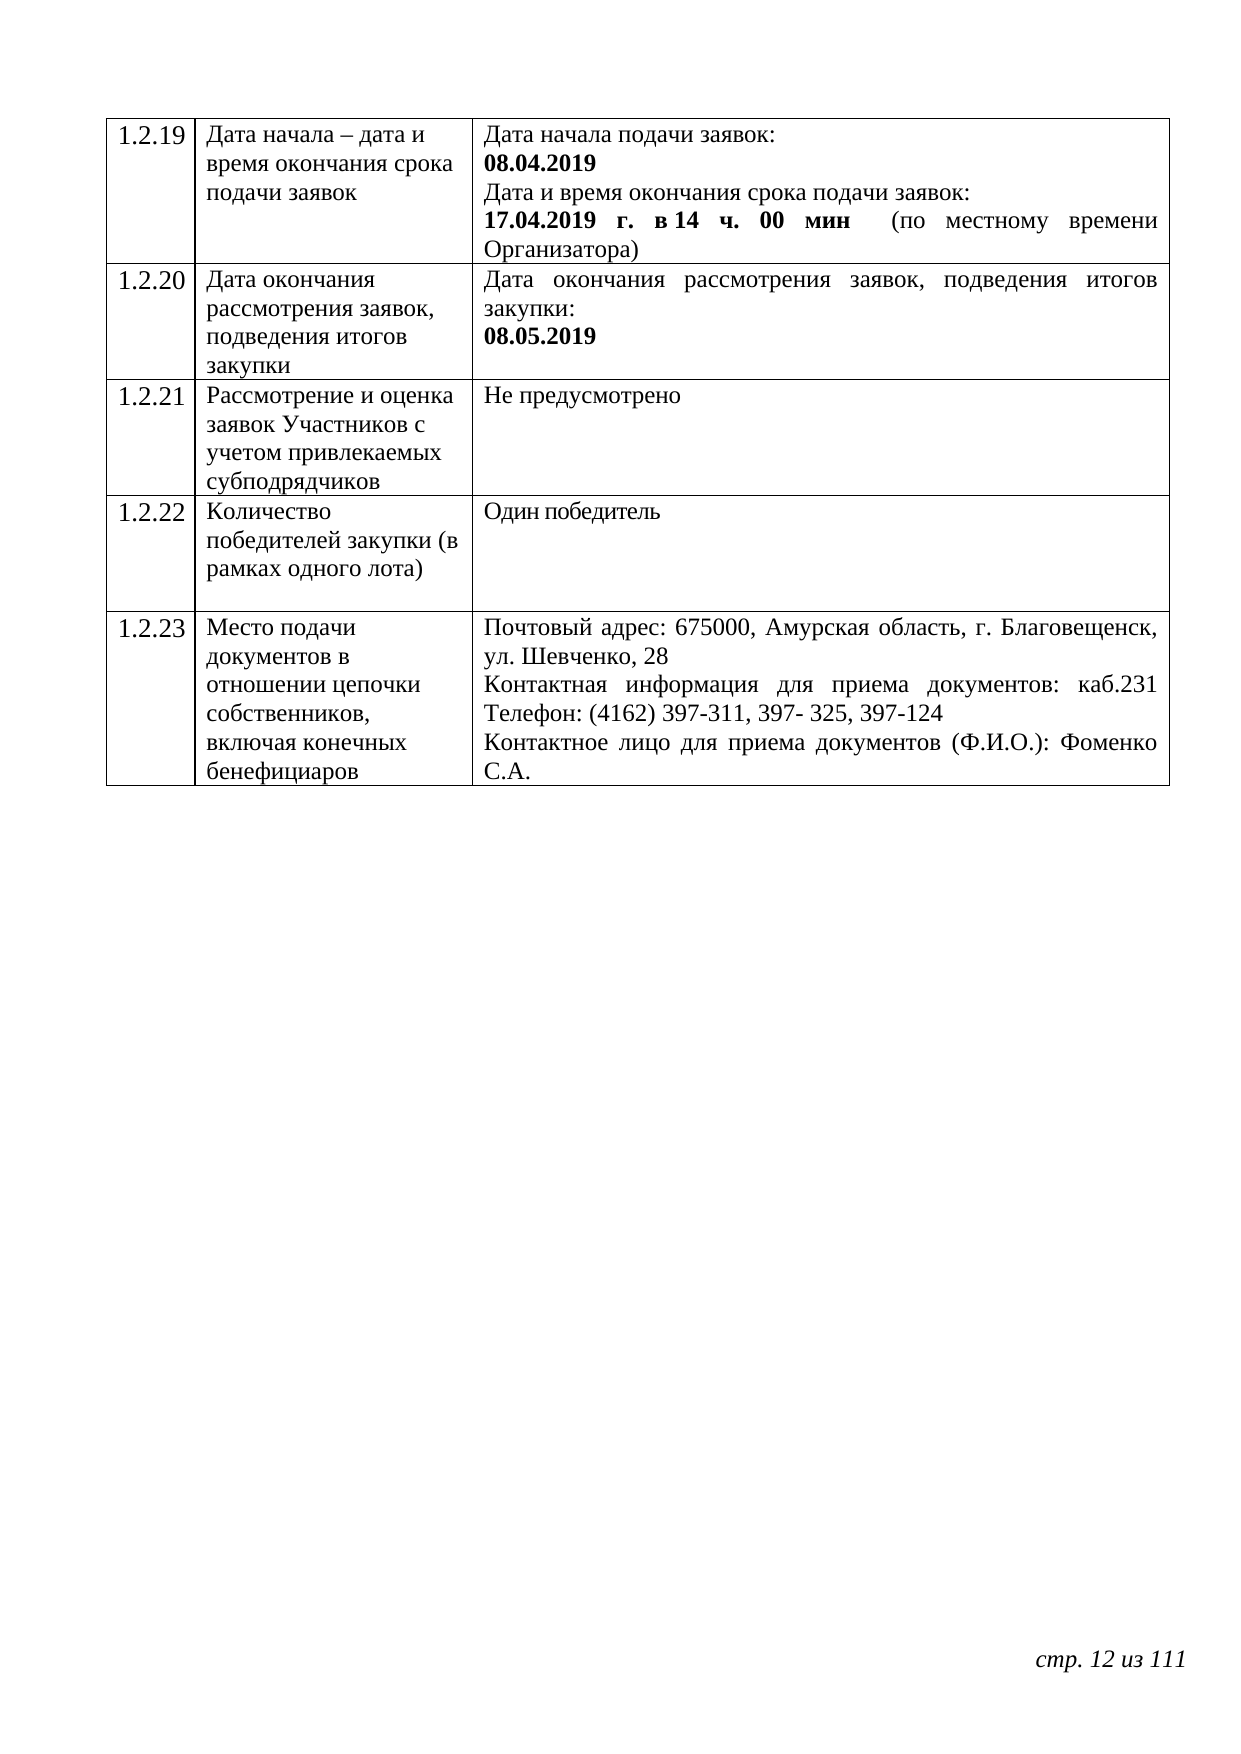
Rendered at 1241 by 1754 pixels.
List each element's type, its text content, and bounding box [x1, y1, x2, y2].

table_cell Рассмотрение и оценка заявок Участников с учетом привлекаемых субподрядчиков [196, 380, 472, 495]
table_cell Дата начала – дата и время окончания срока подачи заявок [196, 119, 472, 263]
table_cell Место подачи документов в отношении цепочки собственников, включая конечных бенефициаров [196, 612, 472, 784]
table_cell Дата начала подачи заявок: 08.04.2019 Дата и время окончания срока подачи заявок: 17.04.2019 г. в 14 ч. 00 мин (по местному времени Организатора) [473, 119, 1169, 263]
table_cell Один победитель [473, 496, 1169, 611]
table_cell [107, 380, 194, 495]
table_cell Почтовый адрес: 675000, Амурская область, г. Благовещенск, ул. Шевченко, 28 Контактная информация для приема документов: каб.231 Телефон: (4162) 397-311, 397- 325, 397-124 Контактное лицо для приема документов (Ф.И.О.): Фоменко С.А. [473, 612, 1169, 784]
table_cell [107, 612, 194, 784]
table_cell Дата окончания рассмотрения заявок, подведения итогов закупки: 08.05.2019 [473, 264, 1169, 379]
table_cell Количество победителей закупки (в рамках одного лота) [196, 496, 472, 611]
table_cell [107, 496, 194, 611]
table_cell Не предусмотрено [473, 380, 1169, 495]
table_cell [107, 264, 194, 379]
table_cell [107, 119, 194, 263]
table_cell Дата окончания рассмотрения заявок, подведения итогов закупки [196, 264, 472, 379]
